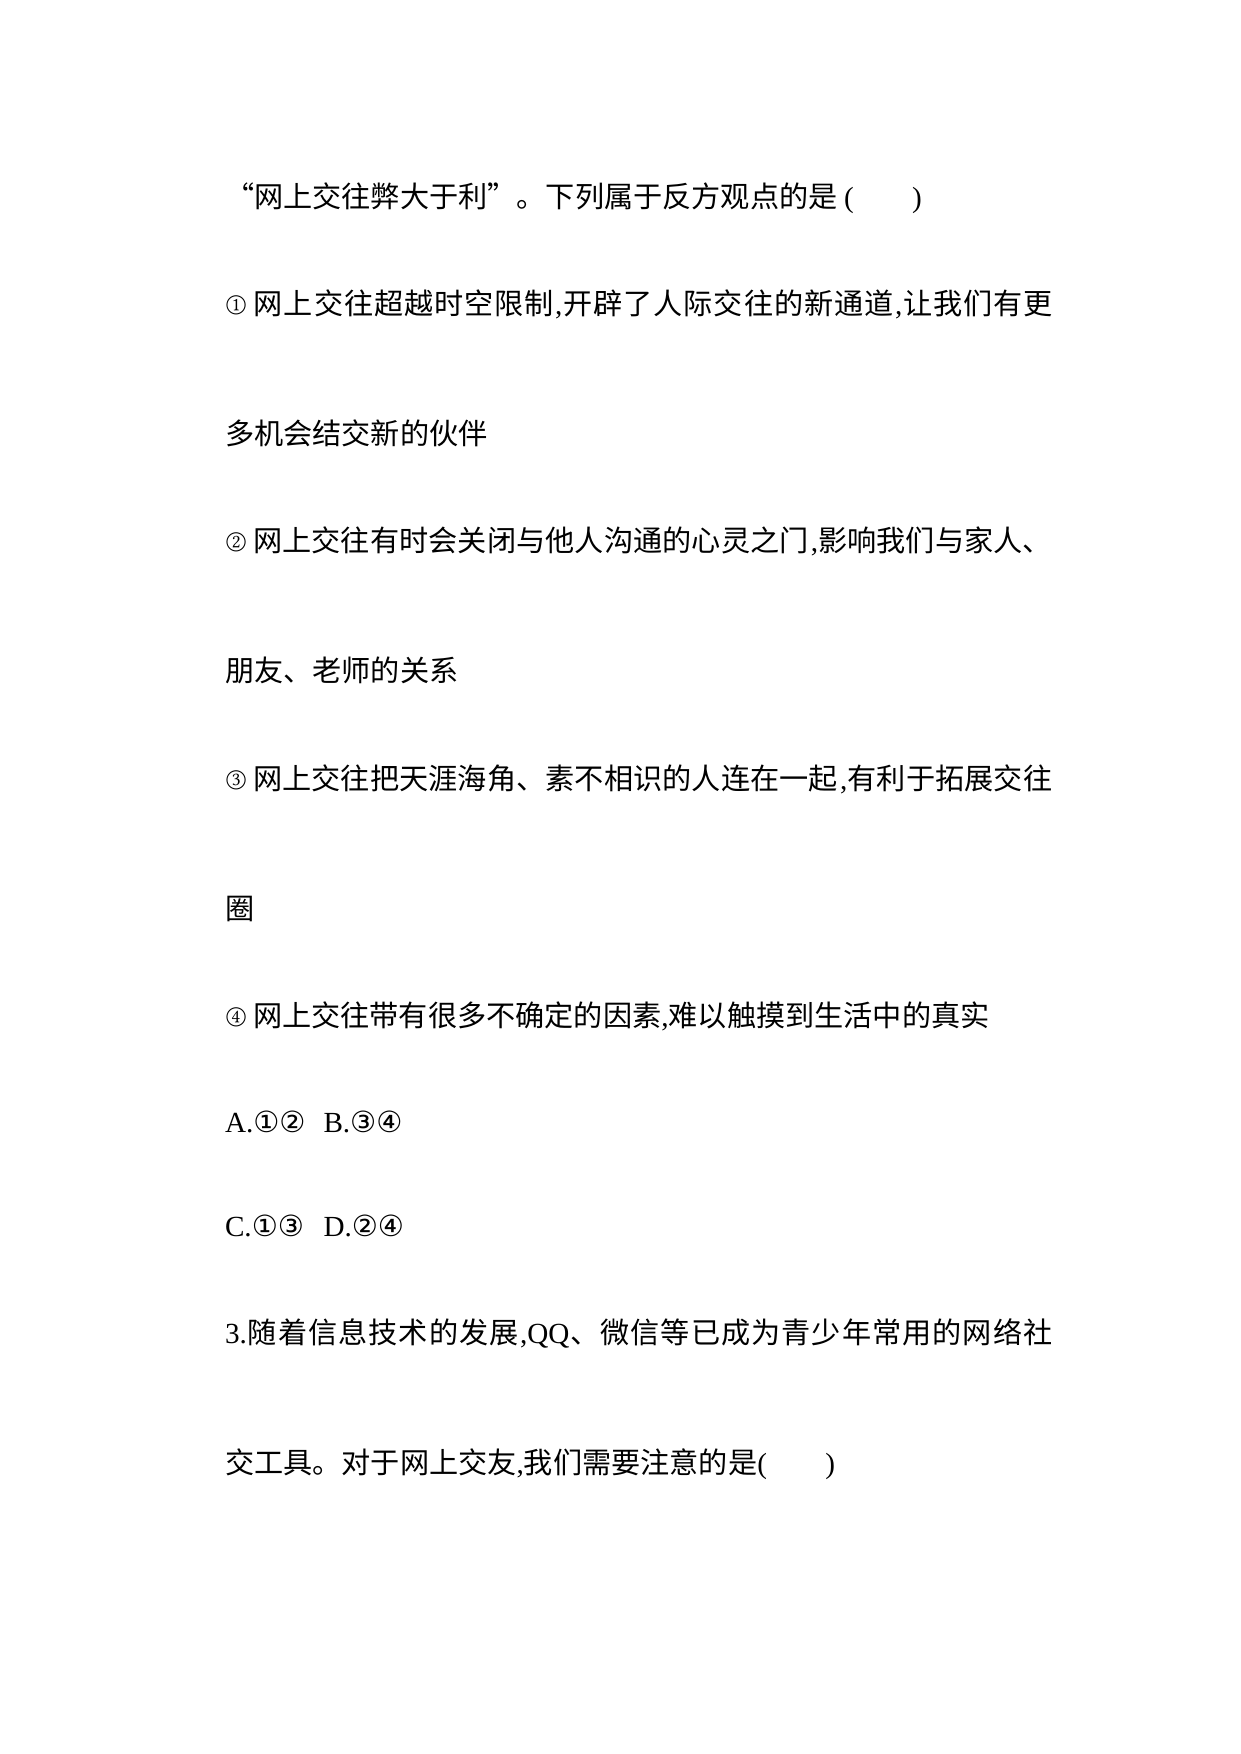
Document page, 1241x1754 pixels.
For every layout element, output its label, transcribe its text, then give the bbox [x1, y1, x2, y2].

text 3.随着信息技术的发展,QQ、微信等已成为青少年常用的网络社交工具。对于网上交友,我们需要注意的是( ) [225, 1298, 1053, 1493]
text ③网上交往把天涯海角、素不相识的人连在一起,有利于拓展交往圈 [225, 744, 1053, 939]
text ①网上交往超越时空限制,开辟了人际交往的新通道,让我们有更多机会结交新的伙伴 [225, 269, 1053, 464]
text ④网上交往带有很多不确定的因素,难以触摸到生活中的真实 [225, 981, 1053, 1046]
text C.①③ D.②④ [225, 1193, 1053, 1258]
text ②网上交往有时会关闭与他人沟通的心灵之门,影响我们与家人、朋友、老师的关系 [225, 507, 1053, 702]
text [225, 162, 1053, 227]
text A.①② B.③④ [225, 1088, 1053, 1153]
